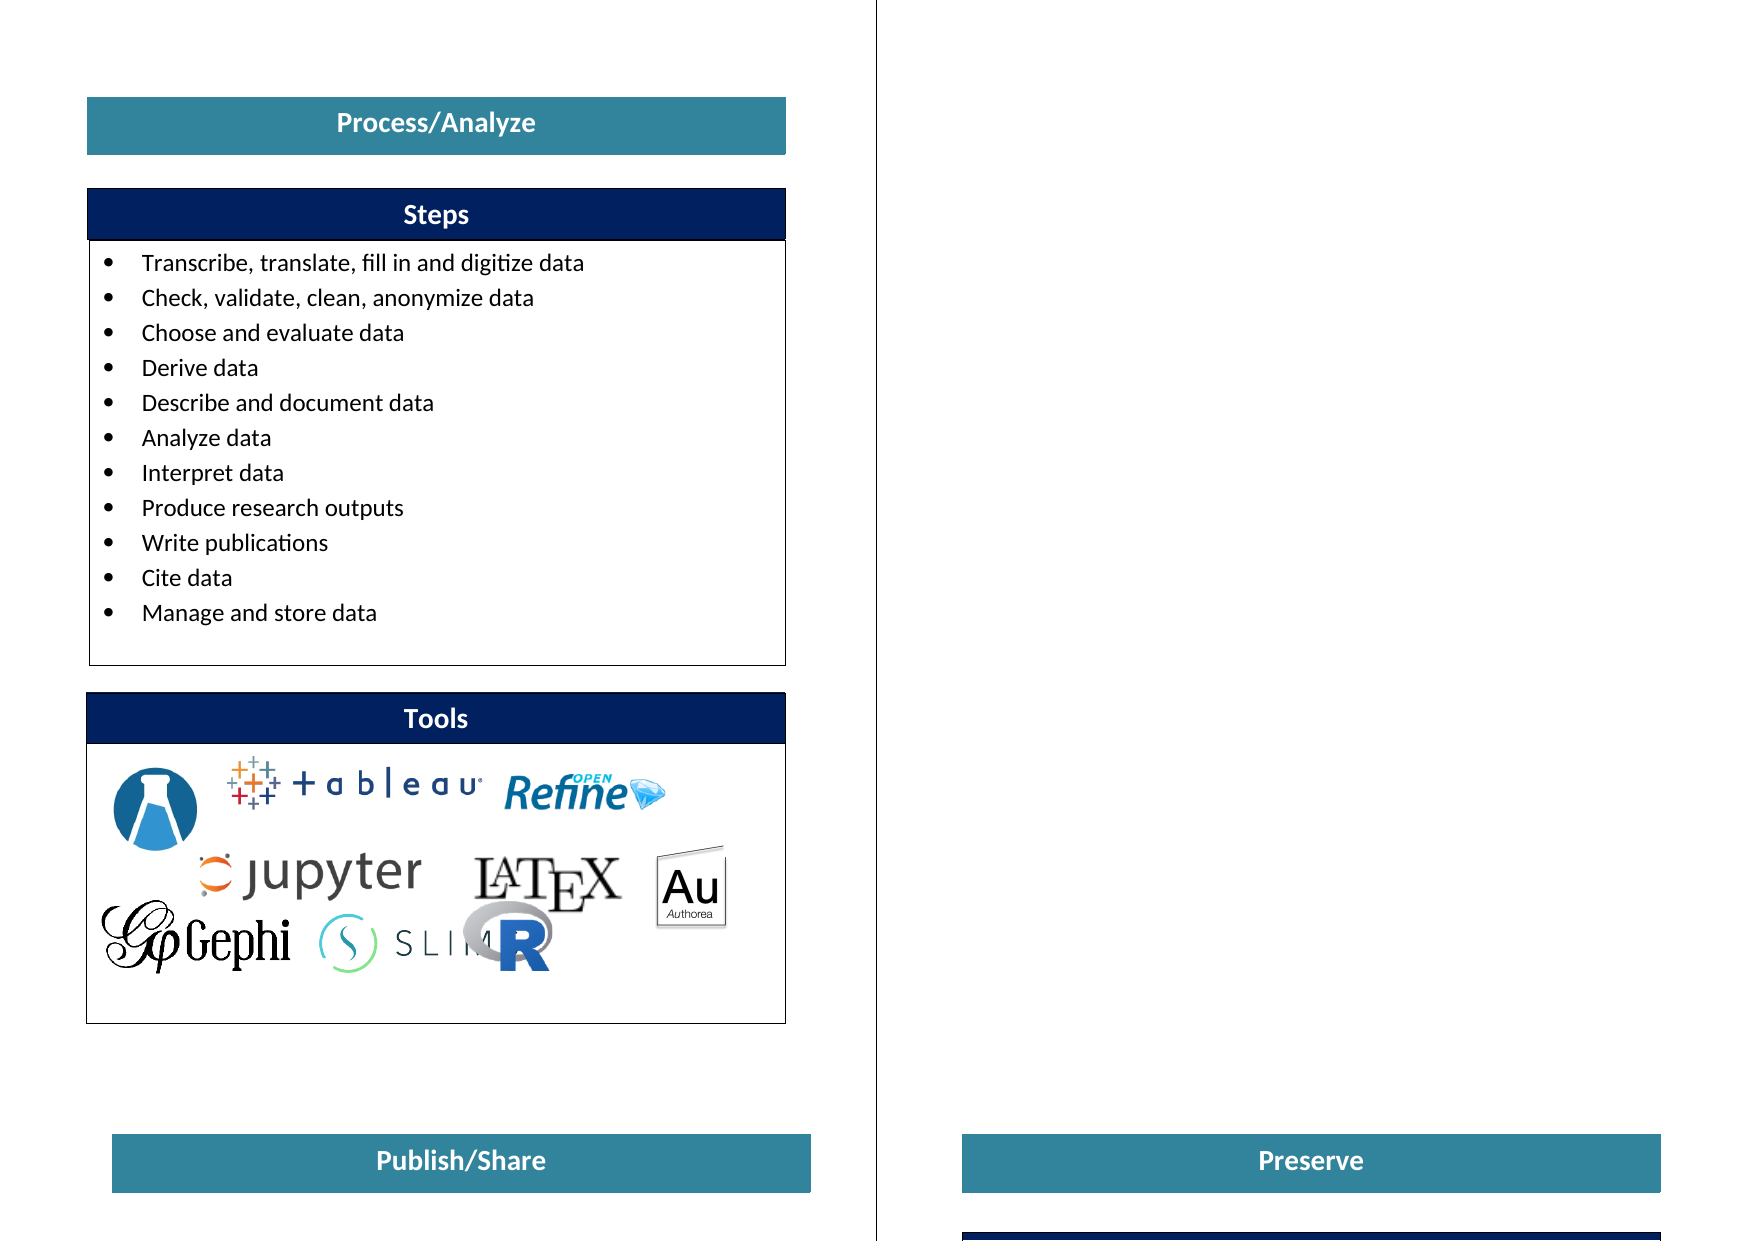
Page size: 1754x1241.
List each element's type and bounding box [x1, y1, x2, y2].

picture [647, 841, 734, 937]
picture [227, 756, 483, 810]
picture [101, 756, 422, 974]
picture [503, 750, 666, 836]
picture [317, 852, 627, 974]
